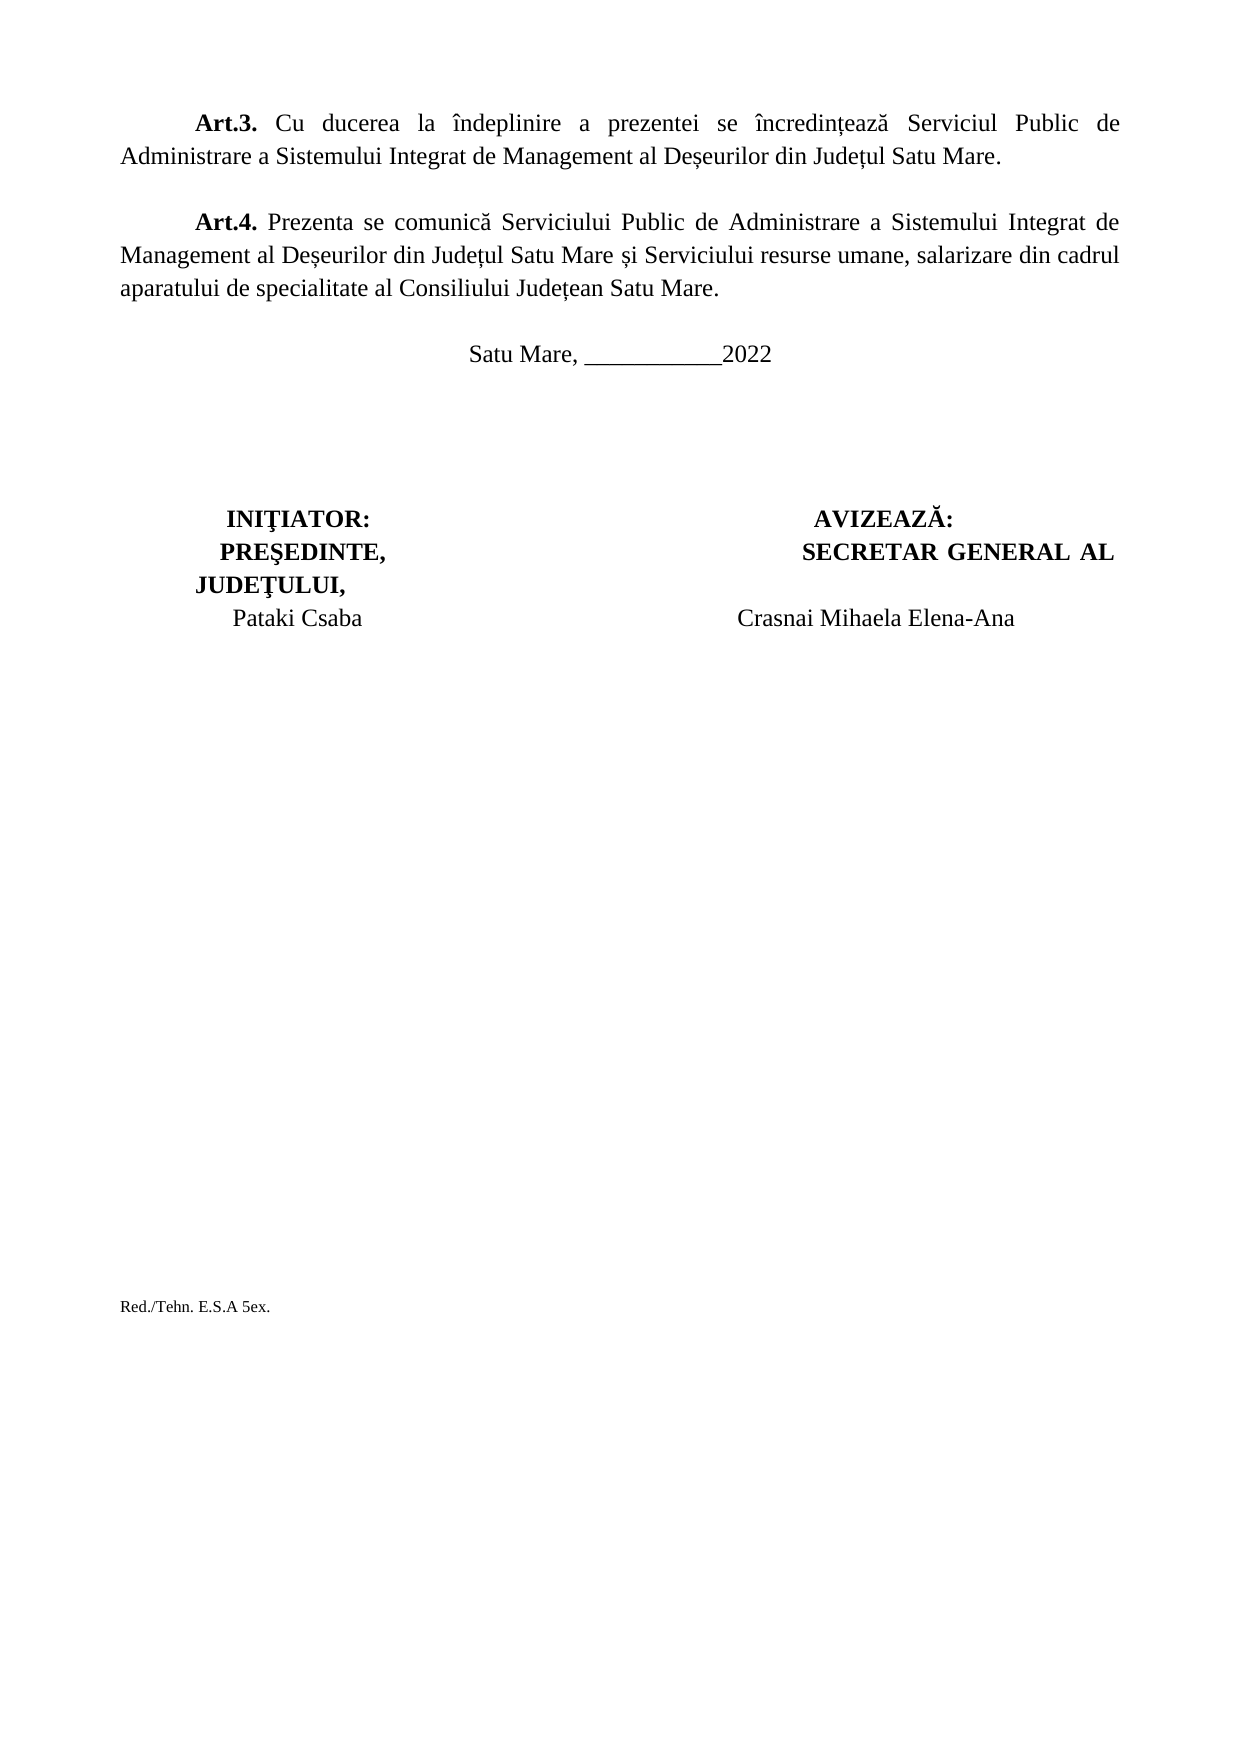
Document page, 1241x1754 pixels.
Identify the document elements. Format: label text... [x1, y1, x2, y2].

text Pataki Csaba Crasnai Mihaela Elena-Ana [120, 603, 1120, 632]
text PREŞEDINTE, SECRETAR GENERAL AL JUDEŢULUI, [195, 537, 1120, 599]
text Art.4. Prezenta se comunică Serviciului Public de Administrare a Sistemului Integrat de Management al Deșeurilor din Județul Satu Mare și Serviciului resurse umane, salarizare din cadrul aparatului de specialitate al Consiliului Județean Satu Mare. [120, 207, 1120, 302]
text Art.3. Cu ducerea la îndeplinire a prezentei se încredințează Serviciul Public de Administrare a Sistemului Integrat de Management al Deșeurilor din Județul Satu Mare. [120, 108, 1120, 170]
text INIŢIATOR: AVIZEAZĂ: [120, 504, 1120, 533]
text Red./Tehn. E.S.A 5ex. [120, 1297, 1120, 1316]
text Satu Mare, ___________2022 [120, 339, 1120, 368]
